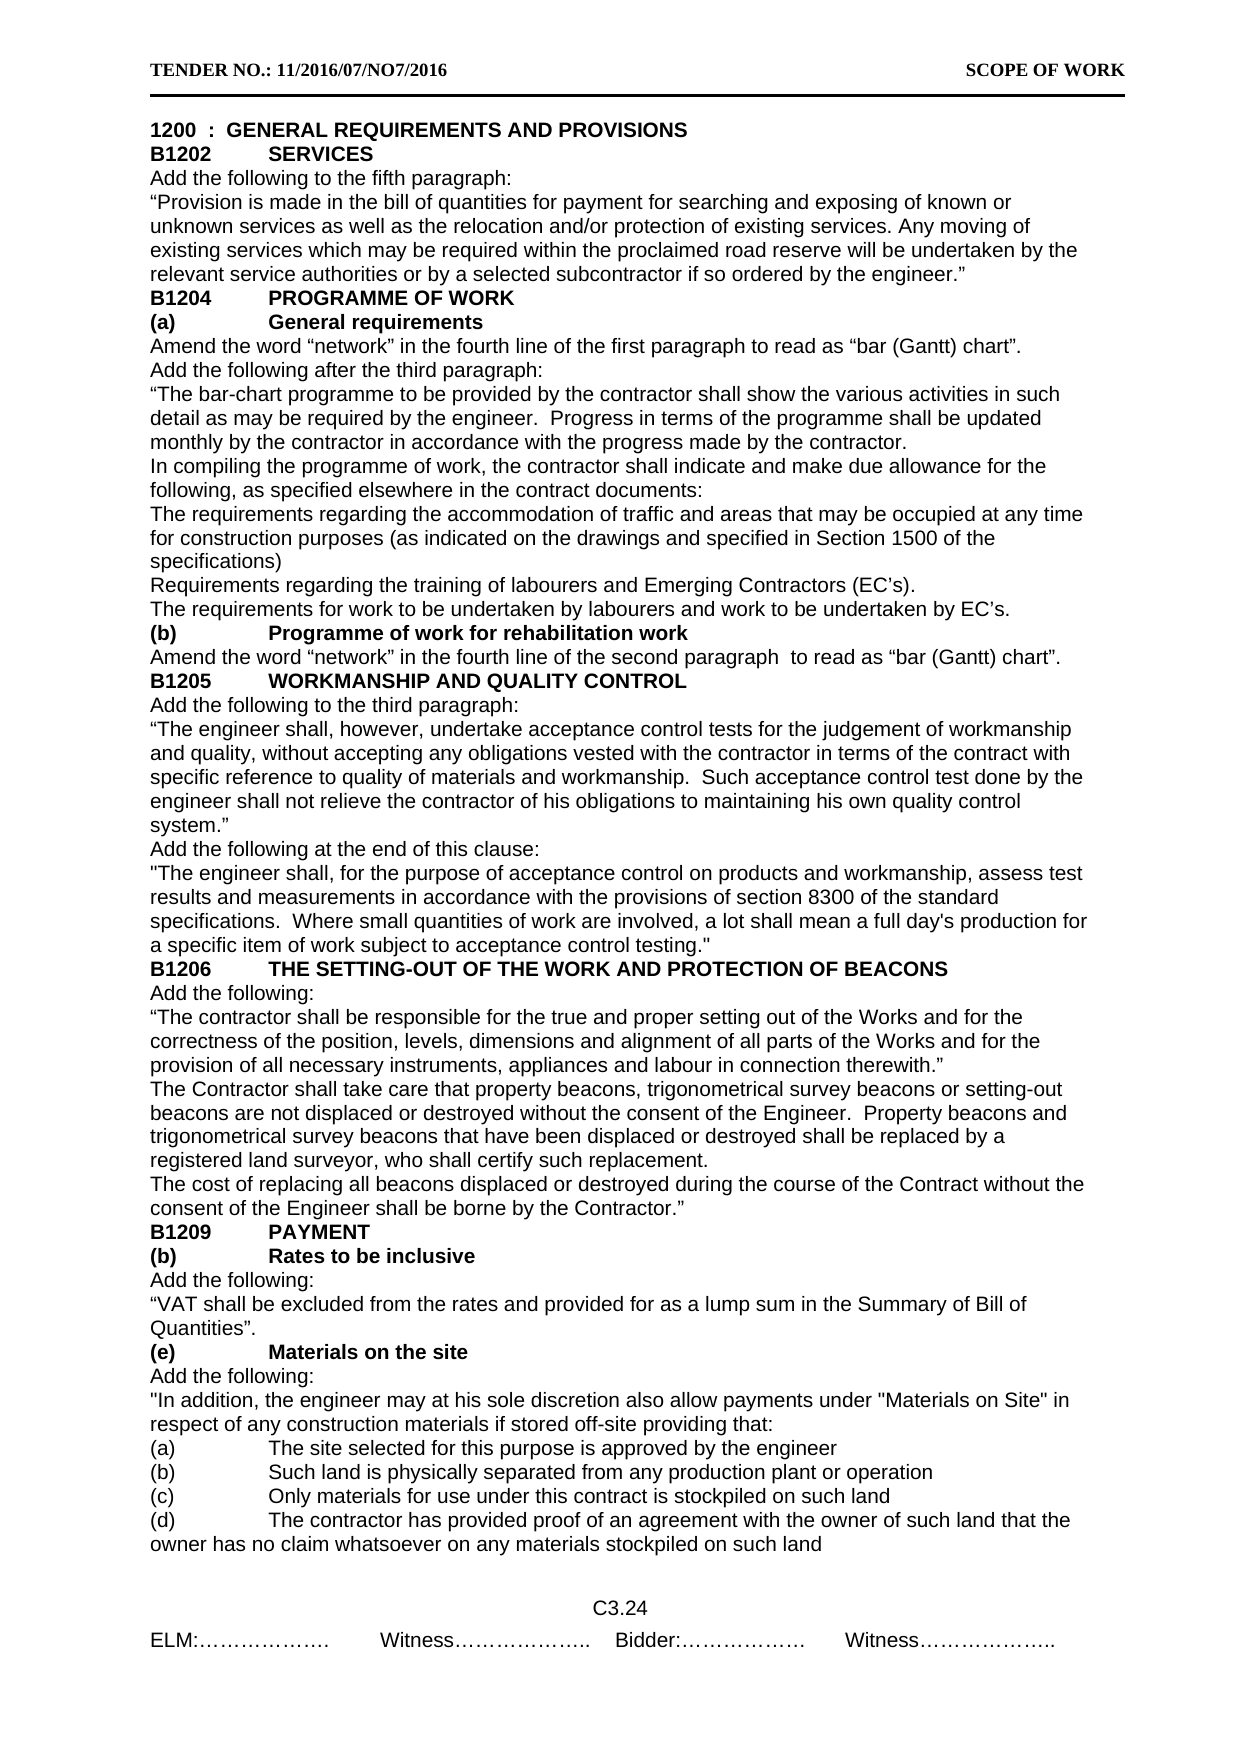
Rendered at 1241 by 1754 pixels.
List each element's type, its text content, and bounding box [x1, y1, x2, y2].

text Add the following to the third paragraph: [150, 693, 1090, 717]
text Add the following at the end of this clause: [150, 837, 1090, 861]
text 1200 : GENERAL REQUIREMENTS PROVISIONS [150, 118, 1090, 142]
text Amend the word “network” in the fourth line of the second paragraph to read as “bar (Gantt) chart”. [150, 645, 1090, 669]
text (b) Rates to be inclusive [150, 1244, 1090, 1268]
text Amend the word “network” in the fourth line of the first paragraph to read as “bar (Gantt) chart”. [150, 334, 1090, 358]
text The requirements regarding the accommodation of traffic and areas that may be occupied at any time for construction purposes (as indicated on the drawings and specified in Section 1500 of the specifications) [150, 501, 1090, 573]
text (a) General requirements [150, 310, 1090, 334]
text B1204 PROGRAMME OF [150, 286, 1090, 310]
text “The contractor shall be responsible for the true and proper setting out of the Works and for the correctness of the position, levels, dimensions and alignment of all parts of the Works and for the provision of all necessary instruments, appliances and labour in connection therewith.” [150, 1004, 1090, 1076]
text Add the following after the third paragraph: [150, 358, 1090, 382]
text (c) Only materials for use under this contract is stockpiled on such land [150, 1484, 1090, 1508]
text Add the following to the fifth paragraph: [150, 166, 1090, 190]
text "In addition, the engineer may at his sole discretion also allow payments under "Materials on Site" in respect of any construction materials if stored off-site providing that: [150, 1388, 1090, 1436]
text “Provision is made in the bill of quantities for payment for searching and exposing of known or unknown services as well as the relocation and/or protection of existing services. Any moving of existing services which may be required within the proclaimed road reserve will be undertaken by the relevant service authorities or by a selected subcontractor if so ordered by the engineer.” [150, 190, 1090, 286]
text (a) The site selected for this purpose is approved by the engineer [150, 1436, 1090, 1460]
text B1202 SERVICES [150, 142, 1090, 166]
text B1206 THE SETTING-OUT OF THE PROTECTION OF BEACONS [150, 957, 1090, 981]
text In compiling the programme of work, the contractor shall indicate and make due allowance for the following, as specified elsewhere in the contract documents: [150, 453, 1090, 501]
text B1205 WORKMANSHIP QUALITY CONTROL [150, 669, 1090, 693]
text Add the following: [150, 1364, 1090, 1388]
text The requirements for work to be undertaken by labourers and work to be undertaken by EC’s. [150, 597, 1090, 621]
text Add the following: [150, 1268, 1090, 1292]
text “The engineer shall, however, undertake acceptance control tests for the judgement of workmanship and quality, without accepting any obligations vested with the contractor in terms of the contract with specific reference to quality of materials and workmanship. Such acceptance control test done by the engineer shall not relieve the contractor of his obligations to maintaining his own quality control system.” [150, 717, 1090, 837]
text “The bar-chart programme to be provided by the contractor shall show the various activities in such detail as may be required by the engineer. Progress in terms of the programme shall be updated monthly by the contractor in accordance with the progress made by the contractor. [150, 382, 1090, 453]
text (b) Programme of work for rehabilitation work [150, 621, 1090, 645]
text (d) The contractor has provided proof of an agreement with the owner of such land that the owner has no claim whatsoever on any materials stockpiled on such land [150, 1508, 1090, 1556]
text (e) Materials on the site [150, 1340, 1090, 1364]
text (b) Such land is physically separated from any production plant or operation [150, 1460, 1090, 1484]
text The cost of replacing all beacons displaced or destroyed during the course of the Contract without the consent of the Engineer shall be borne by the Contractor.” [150, 1172, 1090, 1220]
text B1209 PAYMENT [150, 1220, 1090, 1244]
text "The engineer shall, for the purpose of acceptance control on products and workmanship, assess test results and measurements in accordance with the provisions of section 8300 of the standard specifications. Where small quantities of work are involved, a lot shall mean a full day's production for a specific item of work subject to acceptance control testing." [150, 861, 1090, 957]
text Requirements regarding the training of labourers and Emerging Contractors (EC’s). [150, 573, 1090, 597]
text The Contractor shall take care that property beacons, trigonometrical survey beacons or setting-out beacons are not displaced or destroyed without the consent of the Engineer. Property beacons and trigonometrical survey beacons that have been displaced or destroyed shall be replaced by a registered land surveyor, who shall certify such replacement. [150, 1076, 1090, 1172]
text “VAT shall be excluded from the rates and provided for as a lump sum in the Summary of Bill of Quantities”. [150, 1292, 1090, 1340]
text Add the following: [150, 981, 1090, 1004]
